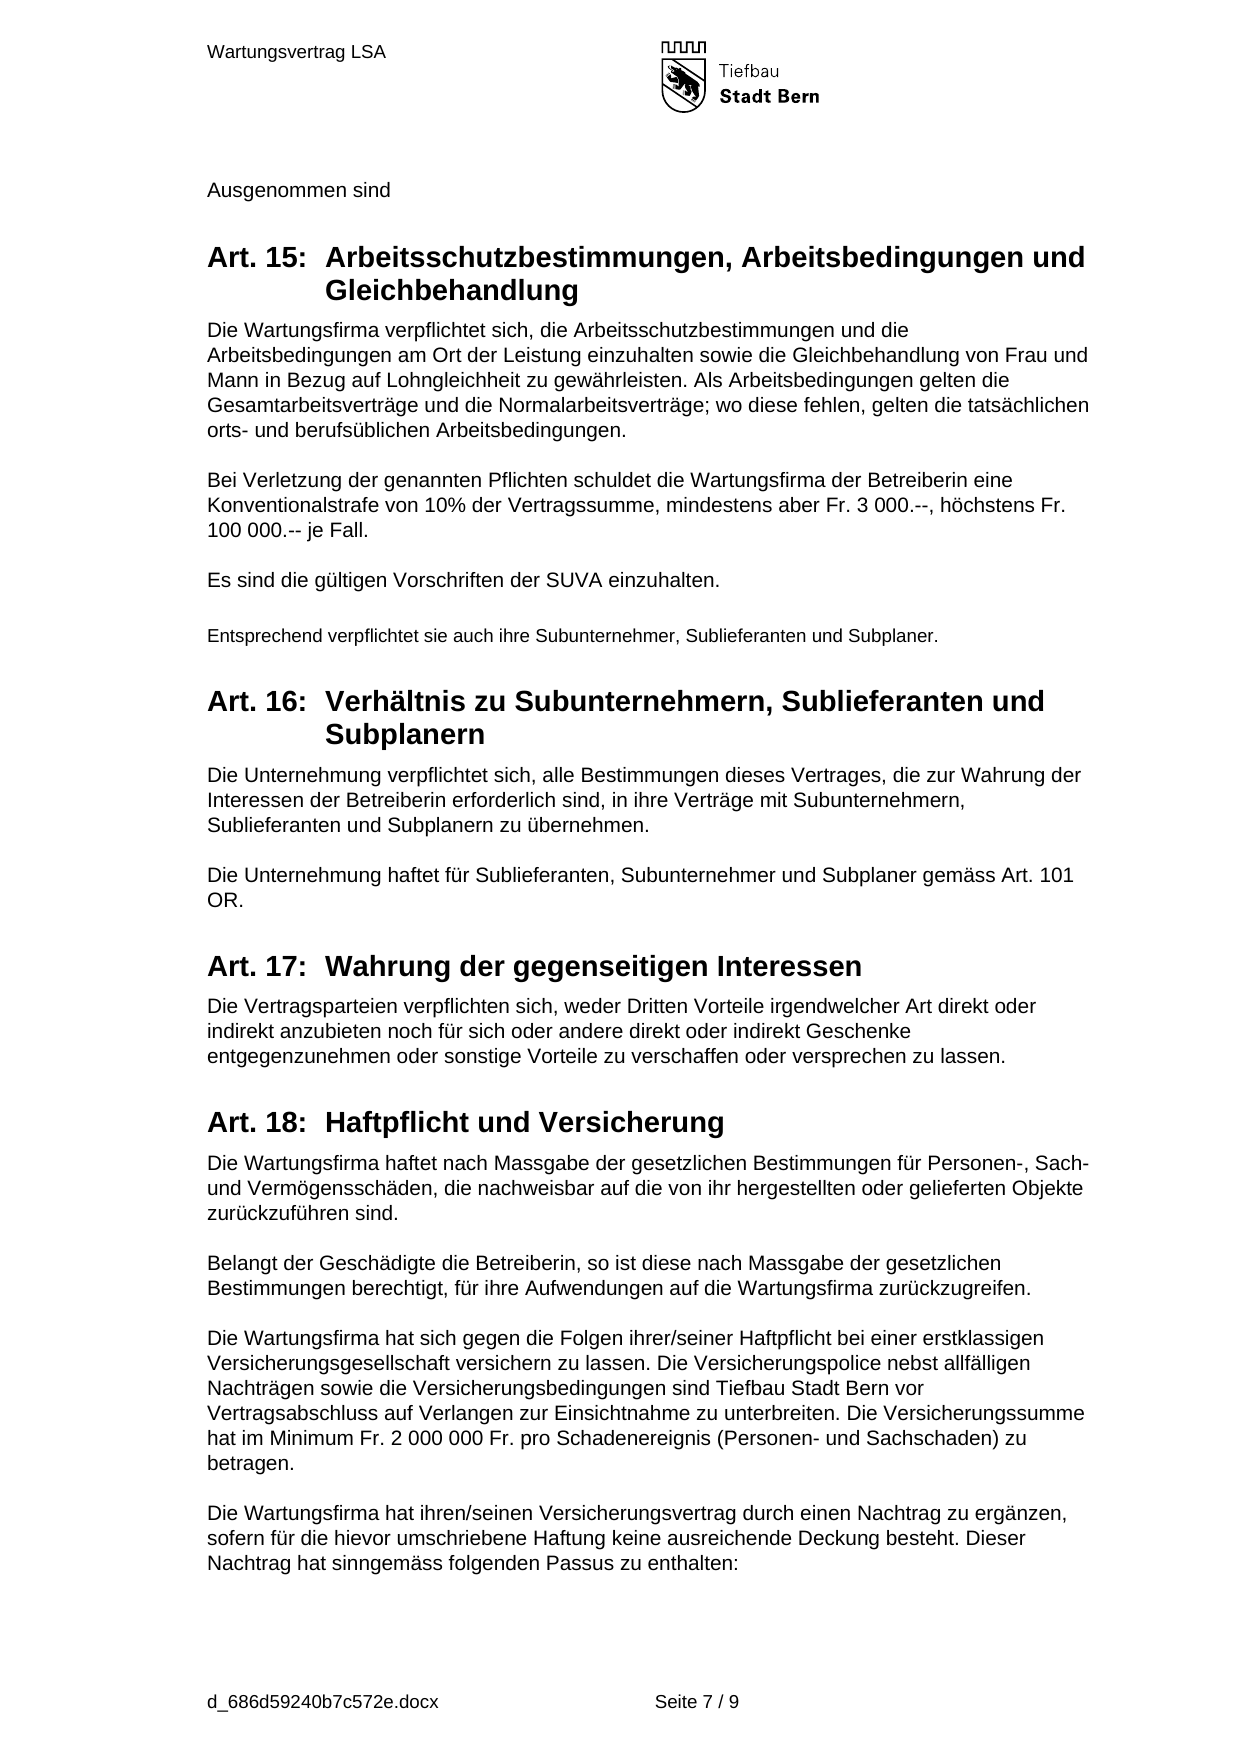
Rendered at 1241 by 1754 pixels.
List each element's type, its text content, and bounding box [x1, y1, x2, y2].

text Die Wartungsfirma hat sich gegen die Folgen ihrer/seiner Haftpflicht bei einer erstklassigen Versicherungsgesellschaft versichern zu lassen. Die Versicherungspolice nebst allfälligen Nachträgen sowie die Versicherungsbedingungen sind Tiefbau Stadt Bern vor Vertragsabschluss auf Verlangen zur Einsichtnahme zu unterbreiten. Die Versicherungssumme hat im Minimum Fr. 2 000 000 Fr. pro Schadenereignis (Personen- und Sachschaden) zu betragen. [207, 1324, 1092, 1474]
text Die Vertragsparteien verpflichten sich, weder Dritten Vorteile irgendwelcher Art direkt oder indirekt anzubieten noch für sich oder andere direkt oder indirekt Geschenke entgegenzunehmen oder sonstige Vorteile zu verschaffen oder versprechen zu lassen. [207, 993, 1092, 1068]
subtitle Art. 16: Verhältnis zu Subunternehmern, Sublieferanten und Subplanern [207, 684, 1092, 751]
text Belangt der Geschädigte die Betreiberin, so ist diese nach Massgabe der gesetzlichen Bestimmungen berechtigt, für ihre Aufwendungen auf die Wartungsfirma zurückzugreifen. [207, 1249, 1092, 1299]
subtitle Art. 15: Arbeitsschutzbestimmungen, Arbeitsbedingungen und Gleichbehandlung [207, 240, 1092, 307]
text Die Unternehmung haftet für Sublieferanten, Subunternehmer und Subplaner gemäss Art. 101 OR. [207, 861, 1092, 911]
text Die Unternehmung verpflichtet sich, alle Bestimmungen dieses Vertrages, die zur Wahrung der Interessen der Betreiberin erforderlich sind, in ihre Verträge mit Subunternehmern, Sublieferanten und Subplanern zu übernehmen. [207, 761, 1092, 836]
subtitle Art. 17: Wahrung der gegenseitigen Interessen [207, 949, 1092, 982]
subtitle Art. 18: Haftpflicht und Versicherung [207, 1105, 1092, 1139]
text Bei Verletzung der genannten Pflichten schuldet die Wartungsfirma der Betreiberin eine Konventionalstrafe von 10% der Vertragssumme, mindestens aber Fr. 3 000.--, höchstens Fr. 100 000.-- je Fall. [207, 467, 1092, 542]
text Die Wartungsfirma haftet nach Massgabe der gesetzlichen Bestimmungen für Personen-, Sach- und Vermögensschäden, die nachweisbar auf die von ihr hergestellten oder gelieferten Objekte zurückzuführen sind. [207, 1149, 1092, 1224]
text Die Wartungsfirma hat ihren/seinen Versicherungsvertrag durch einen Nachtrag zu ergänzen, sofern für die hievor umschriebene Haftung keine ausreichende Deckung besteht. Dieser Nachtrag hat sinngemäss folgenden Passus zu enthalten: [207, 1499, 1092, 1574]
text Entsprechend verpflichtet sie auch ihre Subunternehmer, Sublieferanten und Subplaner. [207, 617, 1092, 646]
text Die Wartungsfirma verpflichtet sich, die Arbeitsschutzbestimmungen und die Arbeitsbedingungen am Ort der Leistung einzuhalten sowie die Gleichbehandlung von Frau und Mann in Bezug auf Lohngleichheit zu gewährleisten. Als Arbeitsbedingungen gelten die Gesamtarbeitsverträge und die Normalarbeitsverträge; wo diese fehlen, gelten die tatsächlichen orts- und berufsüblichen Arbeitsbedingungen. [207, 317, 1092, 442]
text Es sind die gültigen Vorschriften der SUVA einzuhalten. [207, 567, 1092, 592]
text Ausgenommen sind [207, 177, 1092, 202]
